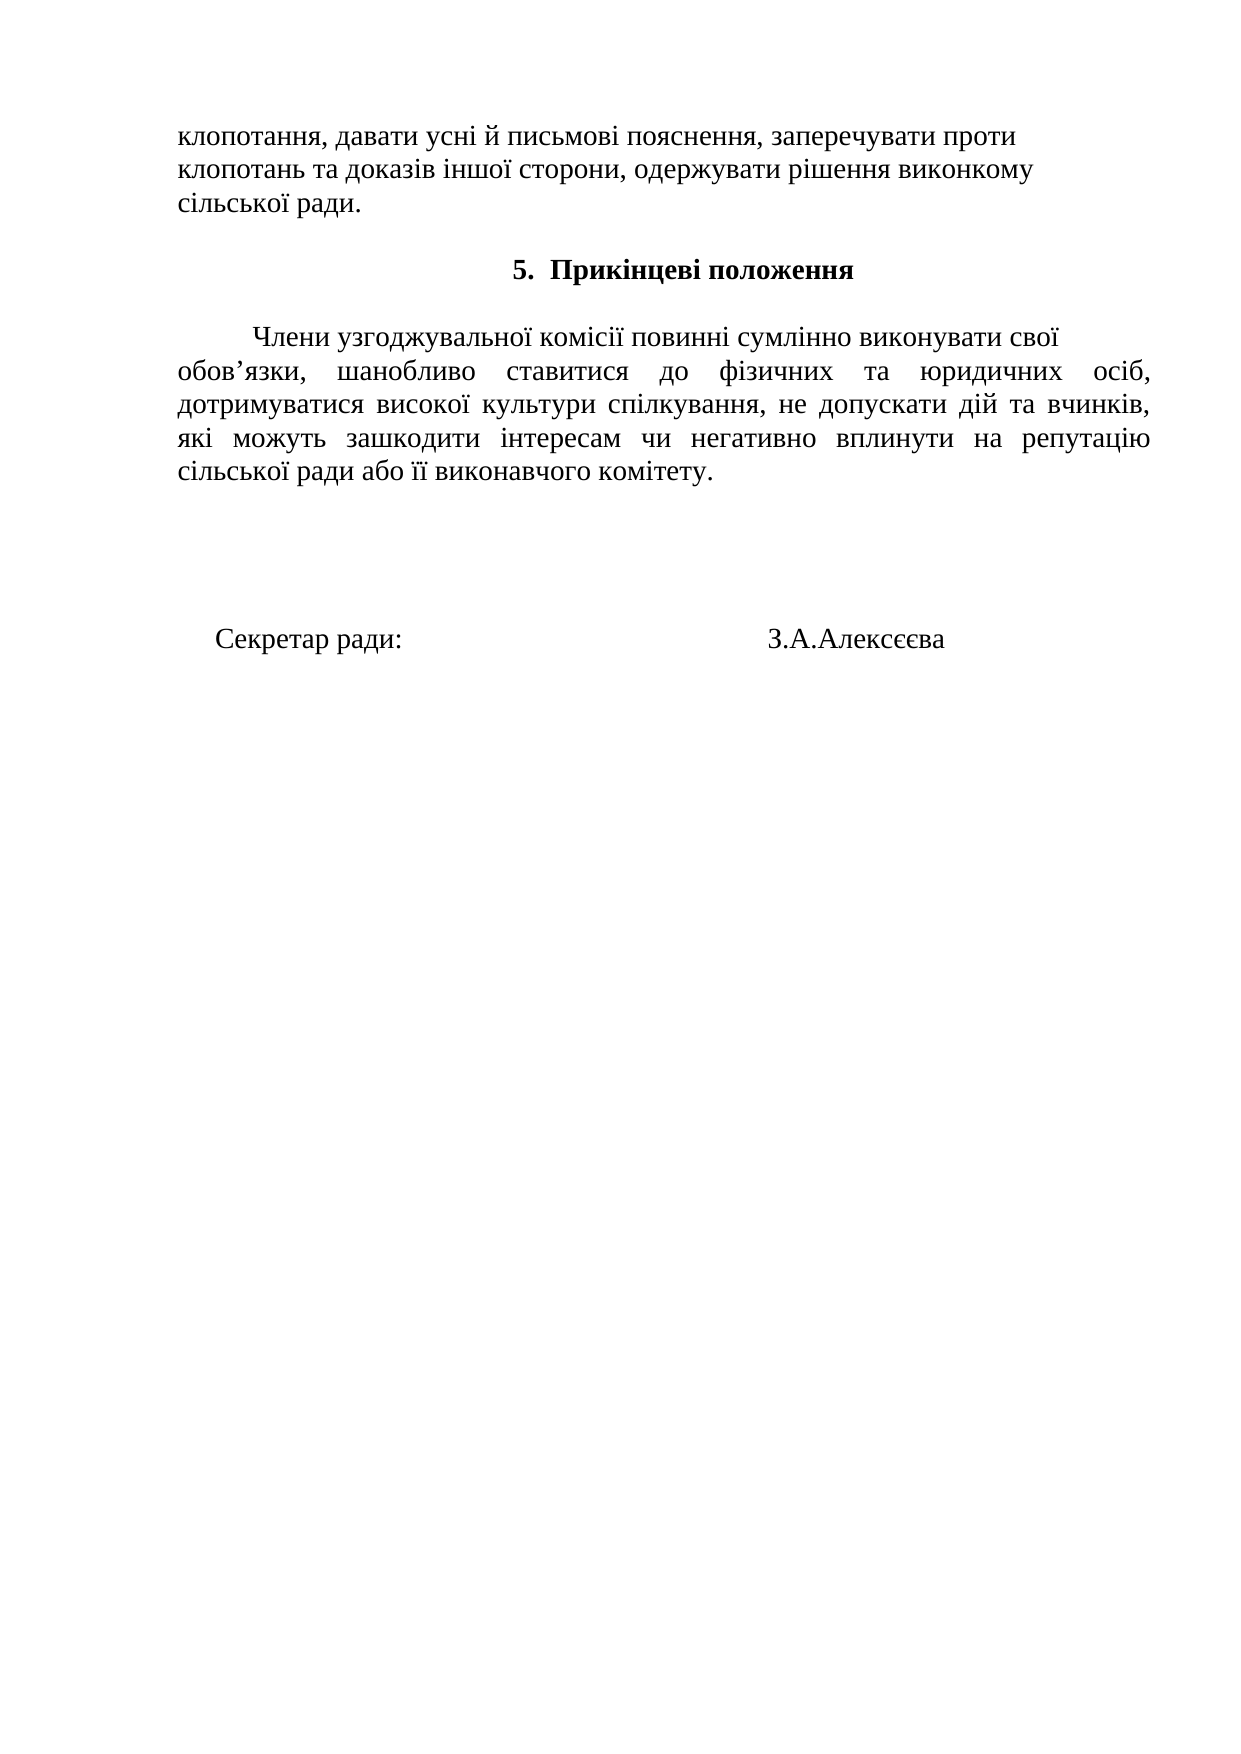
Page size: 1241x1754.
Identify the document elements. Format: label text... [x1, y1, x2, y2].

text обов’язки, шанобливо ставитися до фізичних та юридичних осіб, дотримуватися високої культури спілкування, не допускати дій та вчинків, які можуть зашкодити інтересам чи негативно вплинути на репутацію сільської ради або її виконавчого комітету. [177, 353, 1152, 487]
list Члени узгоджувальної комісії повинні сумлінно виконувати свої [252, 319, 1152, 353]
list Прикінцеві положення [215, 252, 1152, 286]
text Секретар ради: З.А.Алексєєва [215, 621, 1152, 655]
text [177, 118, 1152, 219]
